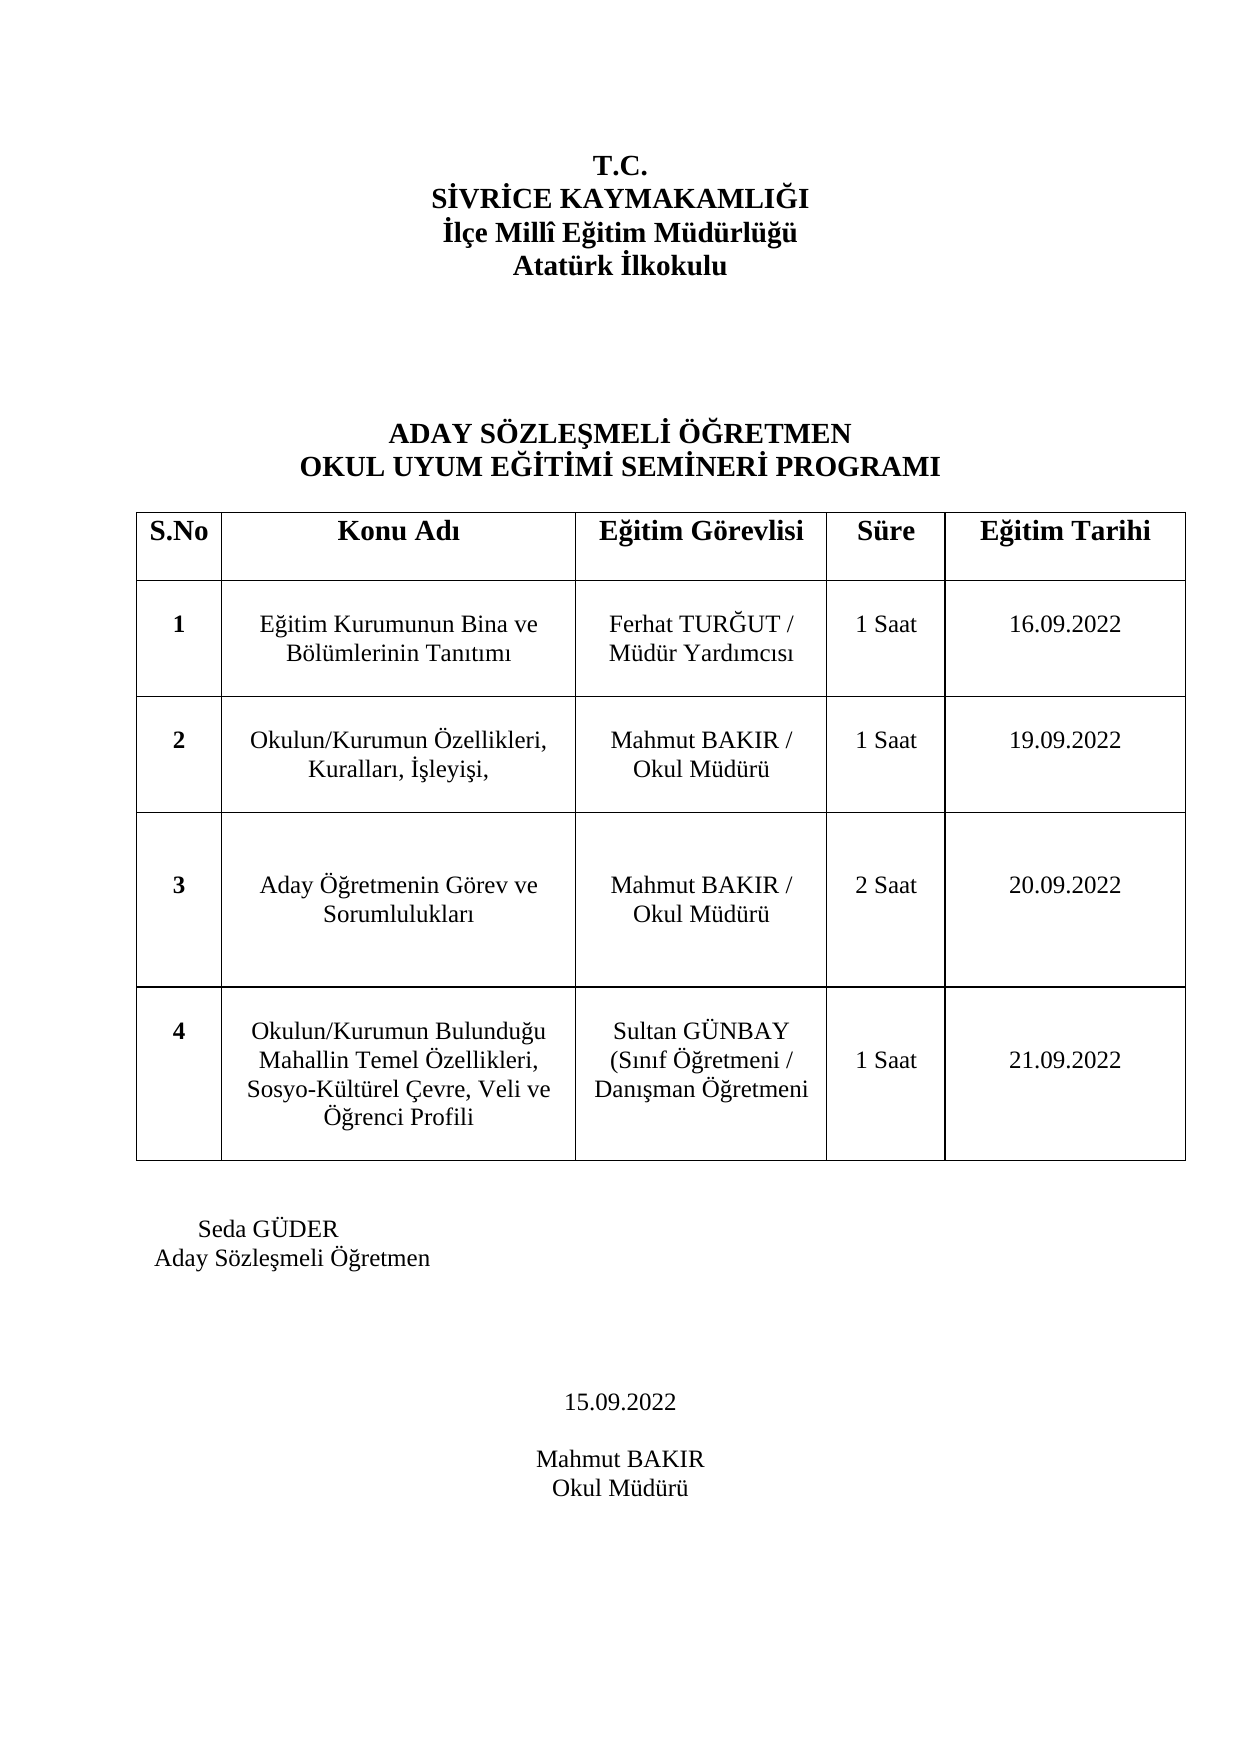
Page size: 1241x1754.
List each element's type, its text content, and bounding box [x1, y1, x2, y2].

table_cell 19.09.2022 [946, 697, 1185, 812]
table_cell 1 Saat [827, 581, 944, 696]
text Aday Sözleşmeli Öğretmen [148, 1243, 1093, 1272]
text Seda GÜDER [148, 1214, 1093, 1243]
text 15.09.2022 [148, 1387, 1093, 1415]
text SİVRİCE KAYMAKAMLIĞI [148, 181, 1093, 215]
table_cell 1 Saat [827, 697, 944, 812]
table_cell Sultan GÜNBAY (Sınıf Öğretmeni / Danışman Öğretmeni [576, 988, 826, 1160]
table_cell 1 Saat [827, 988, 944, 1160]
table_cell Eğitim Kurumunun Bina ve Bölümlerinin Tanıtımı [222, 581, 575, 696]
table_cell Ferhat TURĞUT / Müdür Yardımcısı [576, 581, 826, 696]
table_cell 2 [137, 697, 221, 812]
table_cell Okulun/Kurumun Özellikleri, Kuralları, İşleyişi, [222, 697, 575, 812]
text Mahmut BAKIR [148, 1444, 1093, 1473]
table_cell Mahmut BAKIR / Okul Müdürü [576, 813, 826, 986]
text Okul Müdürü [148, 1473, 1093, 1502]
table_cell 21.09.2022 [946, 988, 1185, 1160]
table_header S.No [137, 513, 221, 579]
table_cell 1 [137, 581, 221, 696]
table_cell 3 [137, 813, 221, 986]
table_header Eğitim Tarihi [946, 513, 1185, 579]
table_header Eğitim Görevlisi [576, 513, 826, 579]
table_cell 4 [137, 988, 221, 1160]
table_header Süre [827, 513, 944, 579]
text ADAY SÖZLEŞMELİ ÖĞRETMEN [148, 416, 1093, 449]
table_cell Mahmut BAKIR / Okul Müdürü [576, 697, 826, 812]
table_cell 2 Saat [827, 813, 944, 986]
table_cell 16.09.2022 [946, 581, 1185, 696]
text İlçe Millî Eğitim Müdürlüğü [148, 215, 1093, 248]
text OKUL UYUM EĞİTİMİ SEMİNERİ PROGRAMI [148, 449, 1093, 483]
table_header Konu Adı [222, 513, 575, 579]
table_cell Aday Öğretmenin Görev ve Sorumlulukları [222, 813, 575, 986]
table_cell 20.09.2022 [946, 813, 1185, 986]
text T.C. [148, 148, 1093, 181]
text Atatürk İlkokulu [148, 248, 1093, 282]
table_cell Okulun/Kurumun Bulunduğu Mahallin Temel Özellikleri, Sosyo-Kültürel Çevre, Veli ve Öğrenci Profili [222, 988, 575, 1160]
